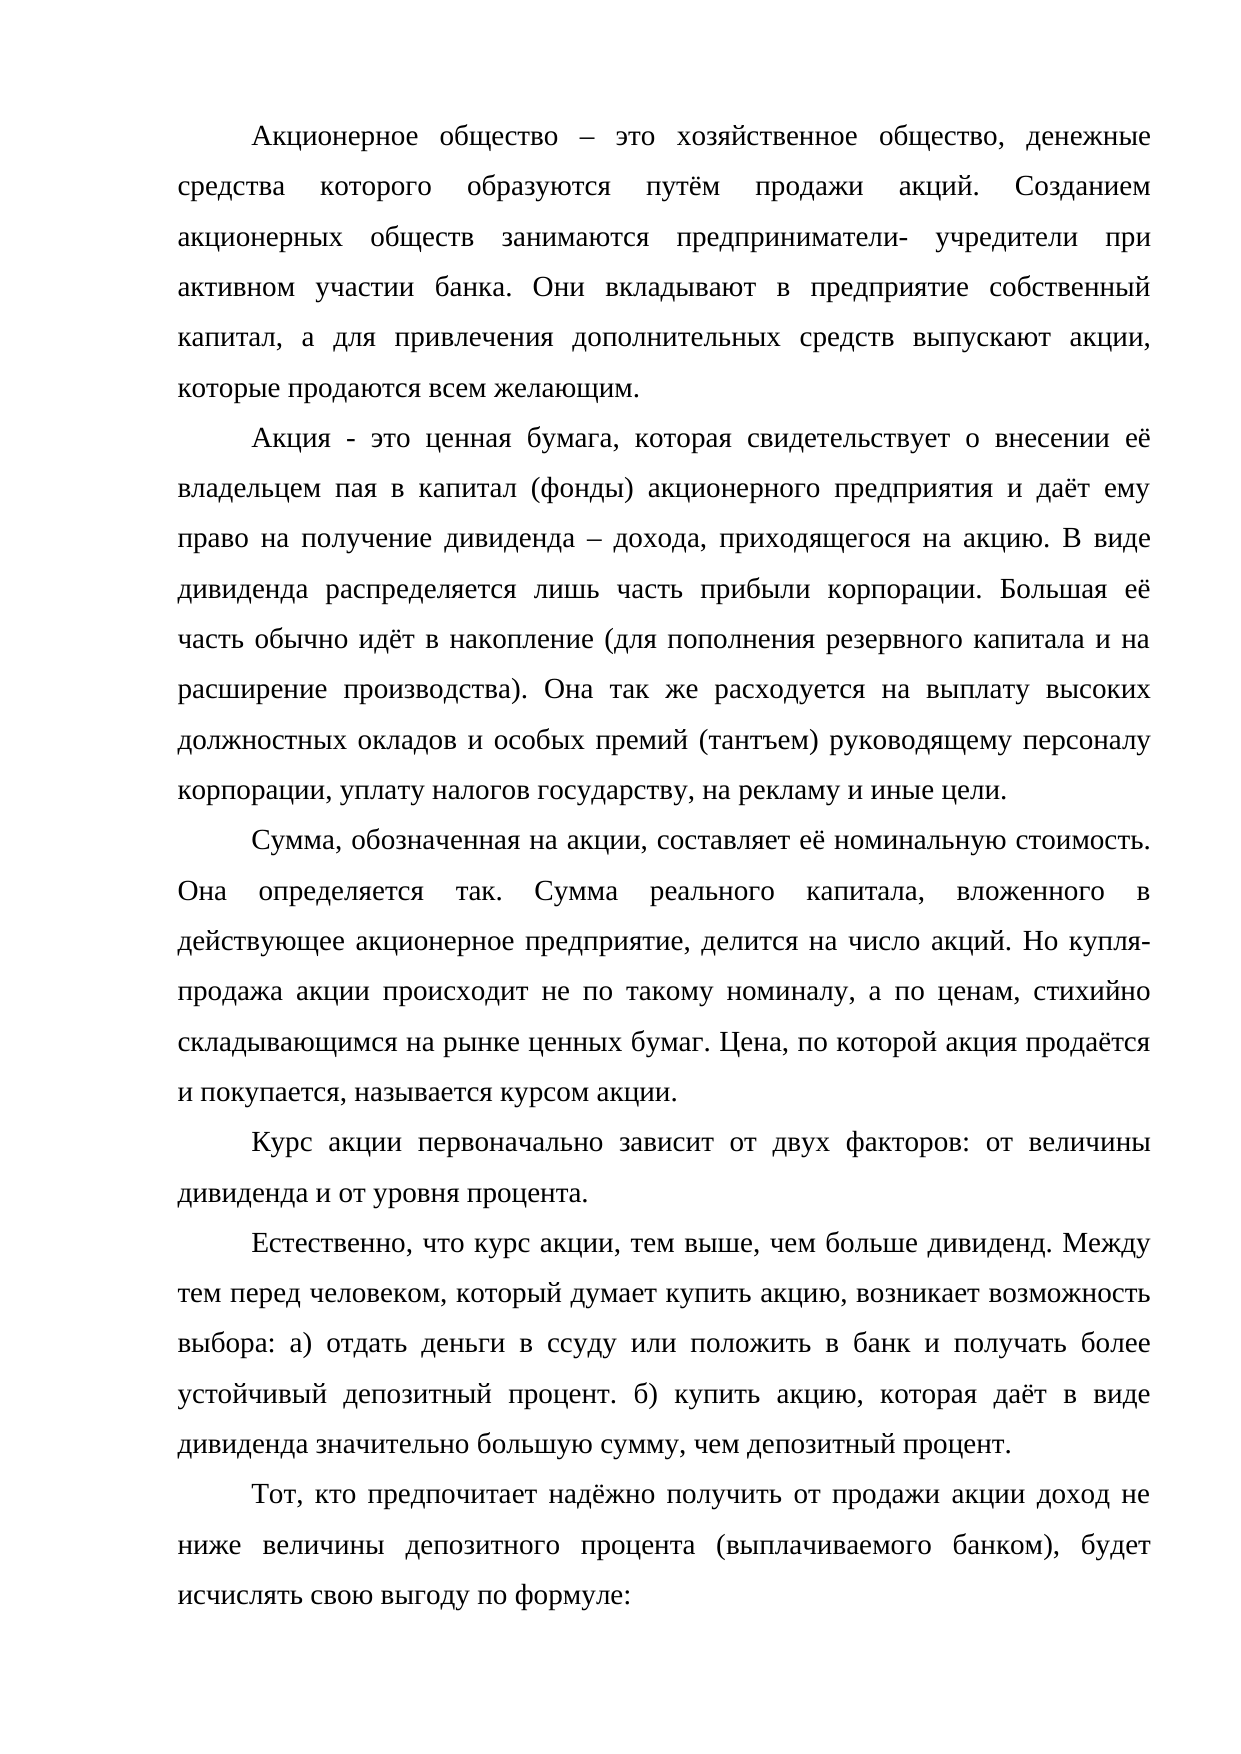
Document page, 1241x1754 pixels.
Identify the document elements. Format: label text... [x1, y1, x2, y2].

text Курс акции первоначально зависит от двух факторов: от величины дивиденда и от уровня процента. [177, 1124, 1152, 1208]
text Сумма, обозначенная на акции, составляет её номинальную стоимость. Она определяется так. Сумма реального капитала, вложенного в действующее акционерное предприятие, делится на число акций. Но купля-продажа акции происходит не по такому номиналу, а по ценам, стихийно складывающимся на рынке ценных бумаг. Цена, по которой акция продаётся и покупается, называется курсом акции. [177, 822, 1152, 1108]
text Тот, кто предпочитает надёжно получить от продажи акции доход не ниже величины депозитного процента (выплачиваемого банком), будет исчислять свою выгоду по формуле: [177, 1477, 1152, 1611]
text Естественно, что курс акции, тем выше, чем больше дивиденд. Между тем перед человеком, который думает купить акцию, возникает возможность выбора: а) отдать деньги в ссуду или положить в банк и получать более устойчивый депозитный процент. б) купить акцию, которая даёт в виде дивиденда значительно большую сумму, чем депозитный процент. [177, 1225, 1152, 1460]
text Акция - это ценная бумага, которая свидетельствует о внесении её владельцем пая в капитал (фонды) акционерного предприятия и даёт ему право на получение дивиденда – дохода, приходящегося на акцию. В виде дивиденда распределяется лишь часть прибыли корпорации. Большая её часть обычно идёт в накопление (для пополнения резервного капитала и на расширение производства). Она так же расходуется на выплату высоких должностных окладов и особых премий (тантъем) руководящему персоналу корпорации, уплату налогов государству, на рекламу и иные цели. [177, 420, 1152, 806]
text Акционерное общество – это хозяйственное общество, денежные средства которого образуются путём продажи акций. Созданием акционерных обществ занимаются предприниматели- учредители при активном участии банка. Они вкладывают в предприятие собственный капитал, а для привлечения дополнительных средств выпускают акции, которые продаются всем желающим. [177, 118, 1152, 403]
